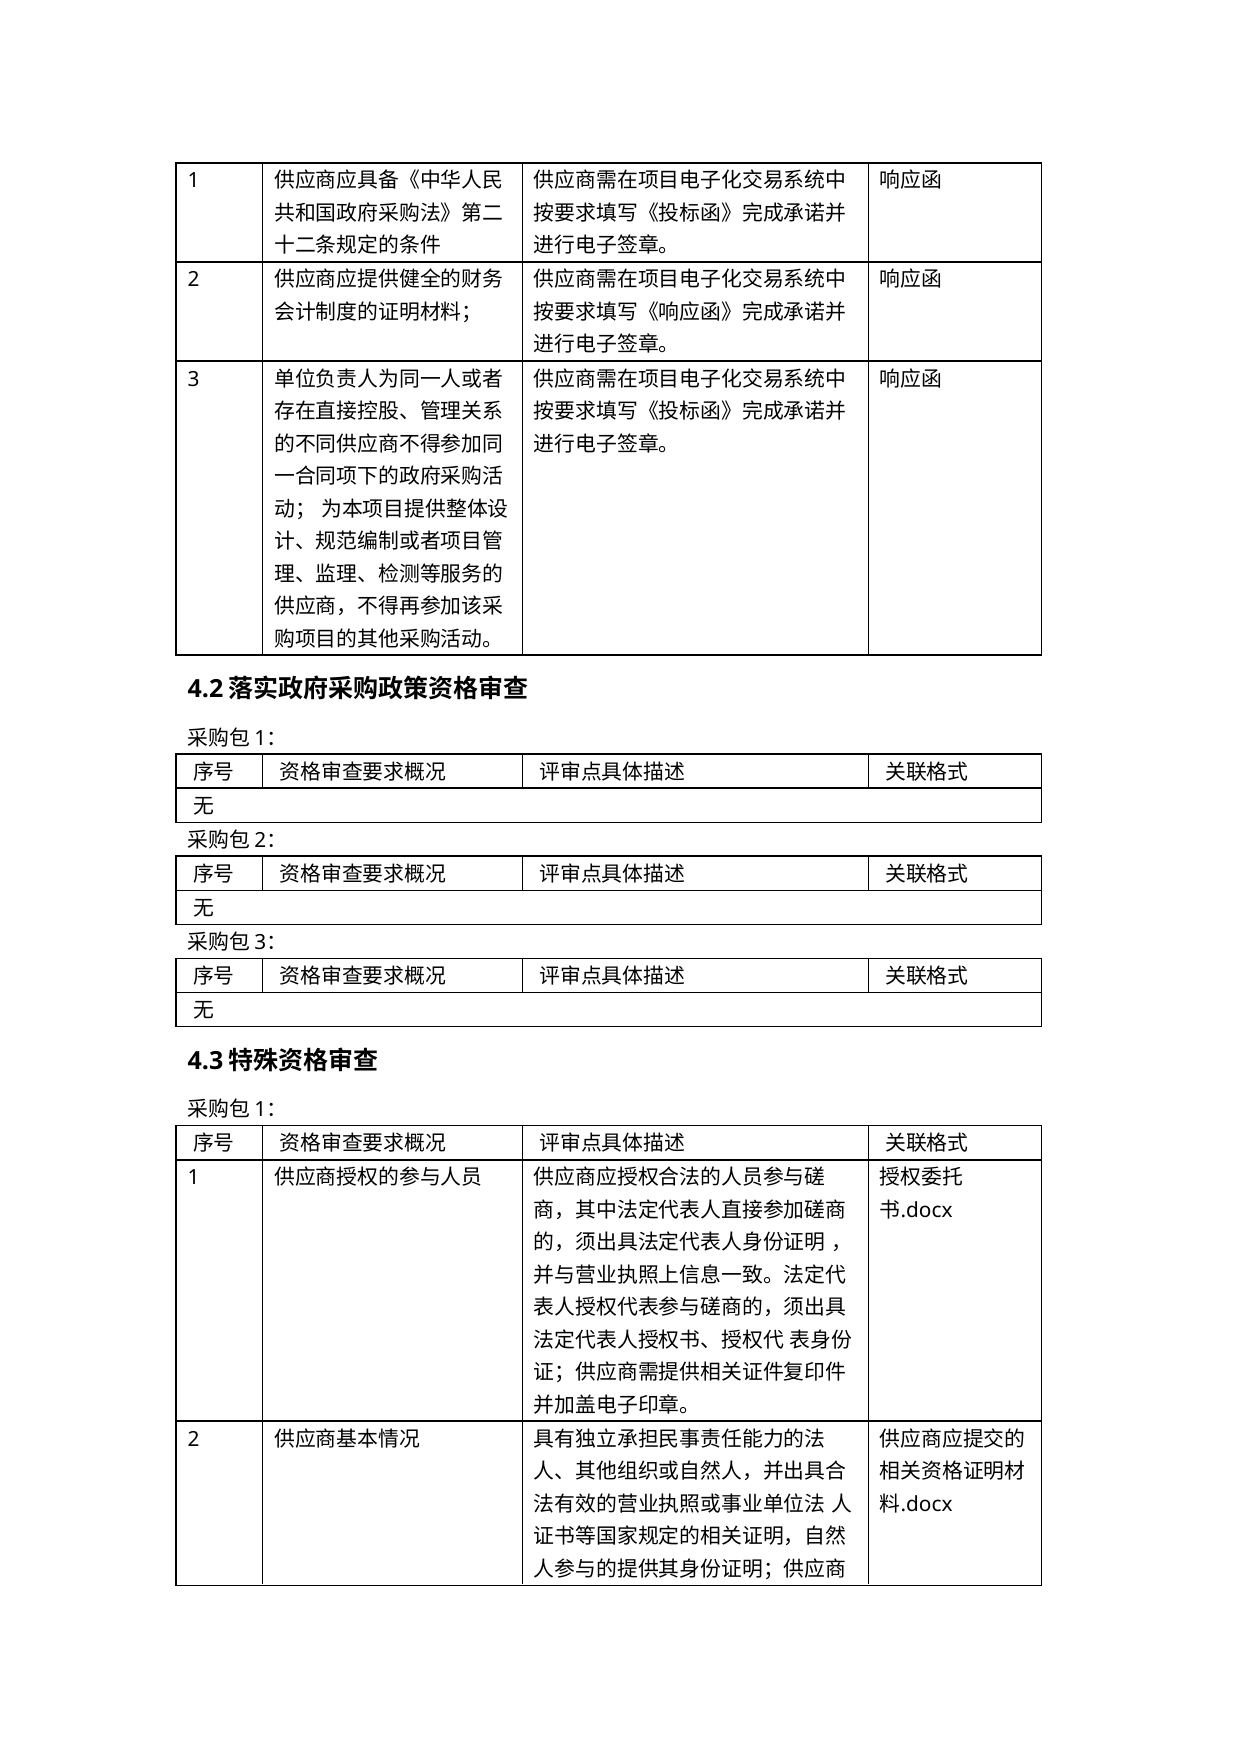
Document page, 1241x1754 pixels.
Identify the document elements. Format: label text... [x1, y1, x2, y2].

table_header 评审点具体描述 [523, 857, 868, 889]
text 采购包3： [187, 925, 1053, 958]
table_cell 2 [177, 263, 262, 360]
table_cell 供应商需在项目电子化交易系统中按要求填写《投标函》完成承诺并进行电子签章。 [523, 164, 868, 261]
table_cell 供应商授权的参与人员 [263, 1161, 522, 1420]
table_cell 无 [177, 891, 1041, 923]
table_cell 3 [177, 362, 262, 654]
text 采购包1： [187, 721, 1053, 753]
table_cell 供应商需在项目电子化交易系统中按要求填写《响应函》完成承诺并进行电子签章。 [523, 263, 868, 360]
table_cell 供应商应授权合法的人员参与磋商，其中法定代表人直接参加磋商的，须出具法定代表人身份证明 ，并与营业执照上信息一致。法定代表人授权代表参与磋商的，须出具法定代表人授权书、授权代 表身份证；供应商需提供相关证件复印件并加盖电子印章。 [523, 1161, 868, 1420]
table_header 序号 [177, 959, 262, 992]
table_header 序号 [177, 857, 262, 889]
table_cell 供应商需在项目电子化交易系统中按要求填写《投标函》完成承诺并进行电子签章。 [523, 362, 868, 654]
table_header 关联格式 [869, 857, 1041, 889]
table_header 序号 [177, 1126, 262, 1159]
table_header 评审点具体描述 [523, 755, 868, 787]
table_cell 授权委托书.docx [869, 1161, 1041, 1420]
table_header 序号 [177, 755, 262, 787]
table_header 关联格式 [869, 755, 1041, 787]
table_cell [263, 362, 522, 654]
table_cell 供应商应具备《中华人民共和国政府采购法》第二十二条规定的条件 [263, 164, 522, 261]
table_cell 响应函 [869, 164, 1041, 261]
table_cell 1 [177, 1161, 262, 1420]
table_cell 响应函 [869, 263, 1041, 360]
table_cell 供应商基本情况 [263, 1422, 522, 1584]
table_header 关联格式 [869, 1126, 1041, 1159]
table_cell 供应商应提供健全的财务会计制度的证明材料； [263, 263, 522, 360]
text 采购包1： [187, 1092, 1053, 1125]
table_header 资格审查要求概况 [263, 755, 522, 787]
table_cell 响应函 [869, 362, 1041, 654]
text 4.3特殊资格审查 [187, 1027, 1053, 1092]
table_header 资格审查要求概况 [263, 959, 522, 992]
table_cell 1 [177, 164, 262, 261]
table_header 评审点具体描述 [523, 1126, 868, 1159]
table_cell 2 [177, 1422, 262, 1584]
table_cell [869, 1422, 1041, 1584]
table_header 关联格式 [869, 959, 1041, 992]
table_header 评审点具体描述 [523, 959, 868, 992]
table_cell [523, 1422, 868, 1584]
text 采购包2： [187, 823, 1053, 855]
table_cell 无 [177, 993, 1041, 1026]
table_cell 无 [177, 789, 1041, 821]
table_header 资格审查要求概况 [263, 1126, 522, 1159]
table_header 资格审查要求概况 [263, 857, 522, 889]
text 4.2落实政府采购政策资格审查 [187, 656, 1053, 721]
